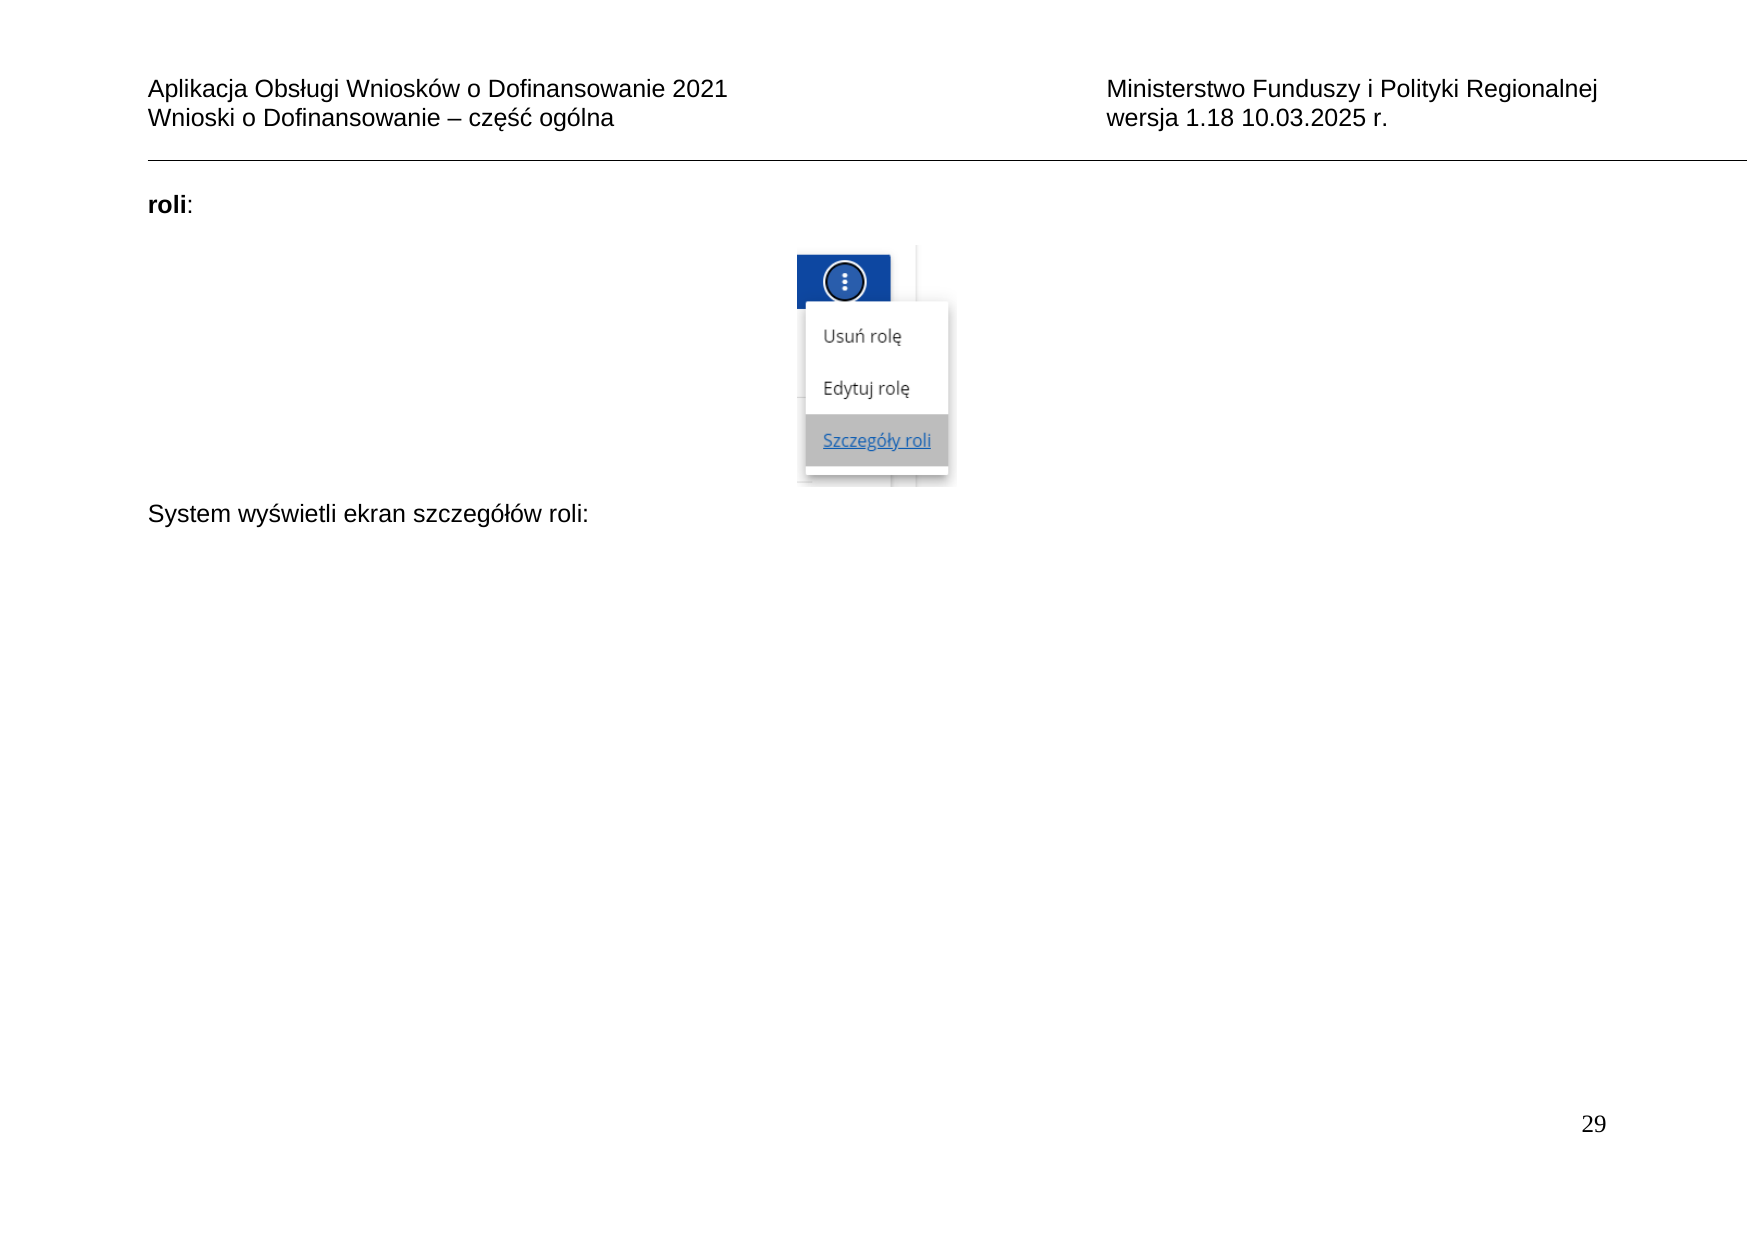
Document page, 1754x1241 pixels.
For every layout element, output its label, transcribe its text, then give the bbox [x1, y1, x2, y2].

text W celu wyświetlenia szczegółów wybranej roli kliknij na ikonę w prawym górnym rogu belki i wybierz element. Szczegóły roli: [148, 190, 1606, 218]
picture [797, 245, 957, 487]
text System wyświetli ekran szczegółów roli: [148, 499, 1606, 528]
